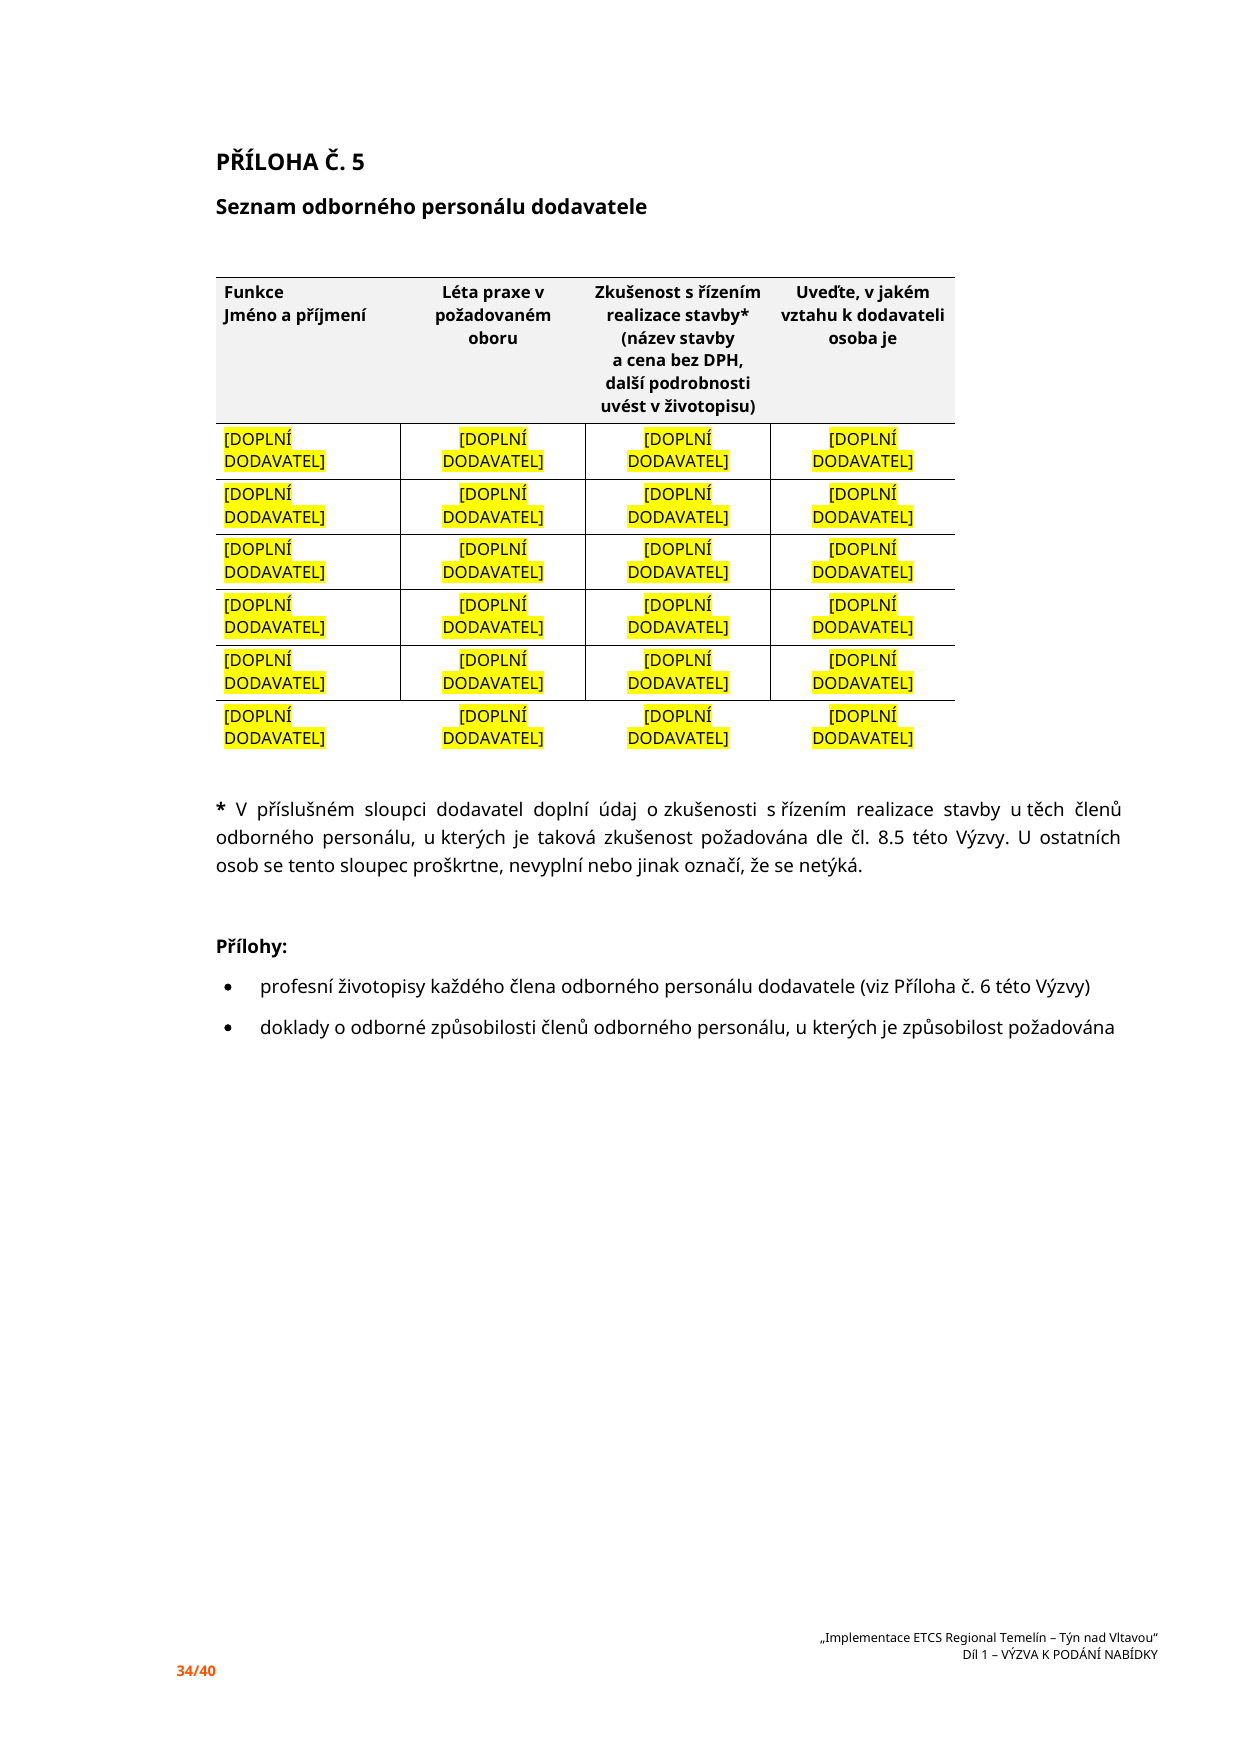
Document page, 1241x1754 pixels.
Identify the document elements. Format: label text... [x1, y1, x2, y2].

table_header Uveďte, v jakém vztahu k dodavateli osoba je [770, 278, 955, 423]
table_cell [DOPLNÍ DODAVATEL] [216, 480, 400, 534]
table_header Funkce Jméno a příjmení [216, 278, 401, 423]
table_cell [DOPLNÍ DODAVATEL] [586, 424, 770, 478]
table_cell [DOPLNÍ DODAVATEL] [771, 646, 955, 700]
table_cell [DOPLNÍ DODAVATEL] [586, 646, 770, 700]
text profesní životopisy každého člena odborného personálu dodavatele (viz Příloha č. 6 této Výzvy) [224, 974, 1122, 999]
table_cell [DOPLNÍ DODAVATEL] [586, 535, 770, 589]
text Přílohy: [216, 933, 1122, 959]
table_cell [DOPLNÍ DODAVATEL] [401, 480, 585, 534]
table_header Zkušenost s řízením realizace stavby* (název stavby a cena bez DPH, další podrobnosti uvést v životopisu) [585, 278, 770, 423]
table_cell [DOPLNÍ DODAVATEL] [586, 480, 770, 534]
table_cell [DOPLNÍ DODAVATEL] [216, 646, 400, 700]
table_cell [DOPLNÍ DODAVATEL] [216, 701, 401, 756]
table_cell [DOPLNÍ DODAVATEL] [771, 535, 955, 589]
table_header Léta praxe v požadovaném oboru [401, 278, 585, 423]
table_cell [DOPLNÍ DODAVATEL] [216, 590, 400, 645]
table_cell [DOPLNÍ DODAVATEL] [770, 701, 955, 756]
table_cell [DOPLNÍ DODAVATEL] [401, 590, 585, 645]
text doklady o odborné způsobilosti členů odborného personálu, u kterých je způsobilost požadována [224, 1014, 1122, 1040]
table_cell [DOPLNÍ DODAVATEL] [771, 590, 955, 645]
table_cell [DOPLNÍ DODAVATEL] [771, 424, 955, 478]
table_cell [DOPLNÍ DODAVATEL] [401, 646, 585, 700]
table_cell [DOPLNÍ DODAVATEL] [401, 535, 585, 589]
table_cell [DOPLNÍ DODAVATEL] [585, 701, 770, 756]
text Seznam odborného personálu dodavatele [216, 192, 1122, 221]
table_cell [DOPLNÍ DODAVATEL] [216, 535, 400, 589]
table_cell [DOPLNÍ DODAVATEL] [771, 480, 955, 534]
text * V příslušném sloupci dodavatel doplní údaj o zkušenosti s řízením realizace stavby u těch členů odborného personálu, u kterých je taková zkušenost požadována dle čl. 8.5 této Výzvy. U ostatních osob se tento sloupec proškrtne, nevyplní nebo jinak označí, že se netýká. [216, 796, 1122, 878]
table_cell [DOPLNÍ DODAVATEL] [586, 590, 770, 645]
table_cell [DOPLNÍ DODAVATEL] [216, 424, 400, 478]
text Příloha č. 5 [216, 146, 1122, 177]
table_cell [DOPLNÍ DODAVATEL] [401, 701, 585, 756]
table_cell [DOPLNÍ DODAVATEL] [401, 424, 585, 478]
